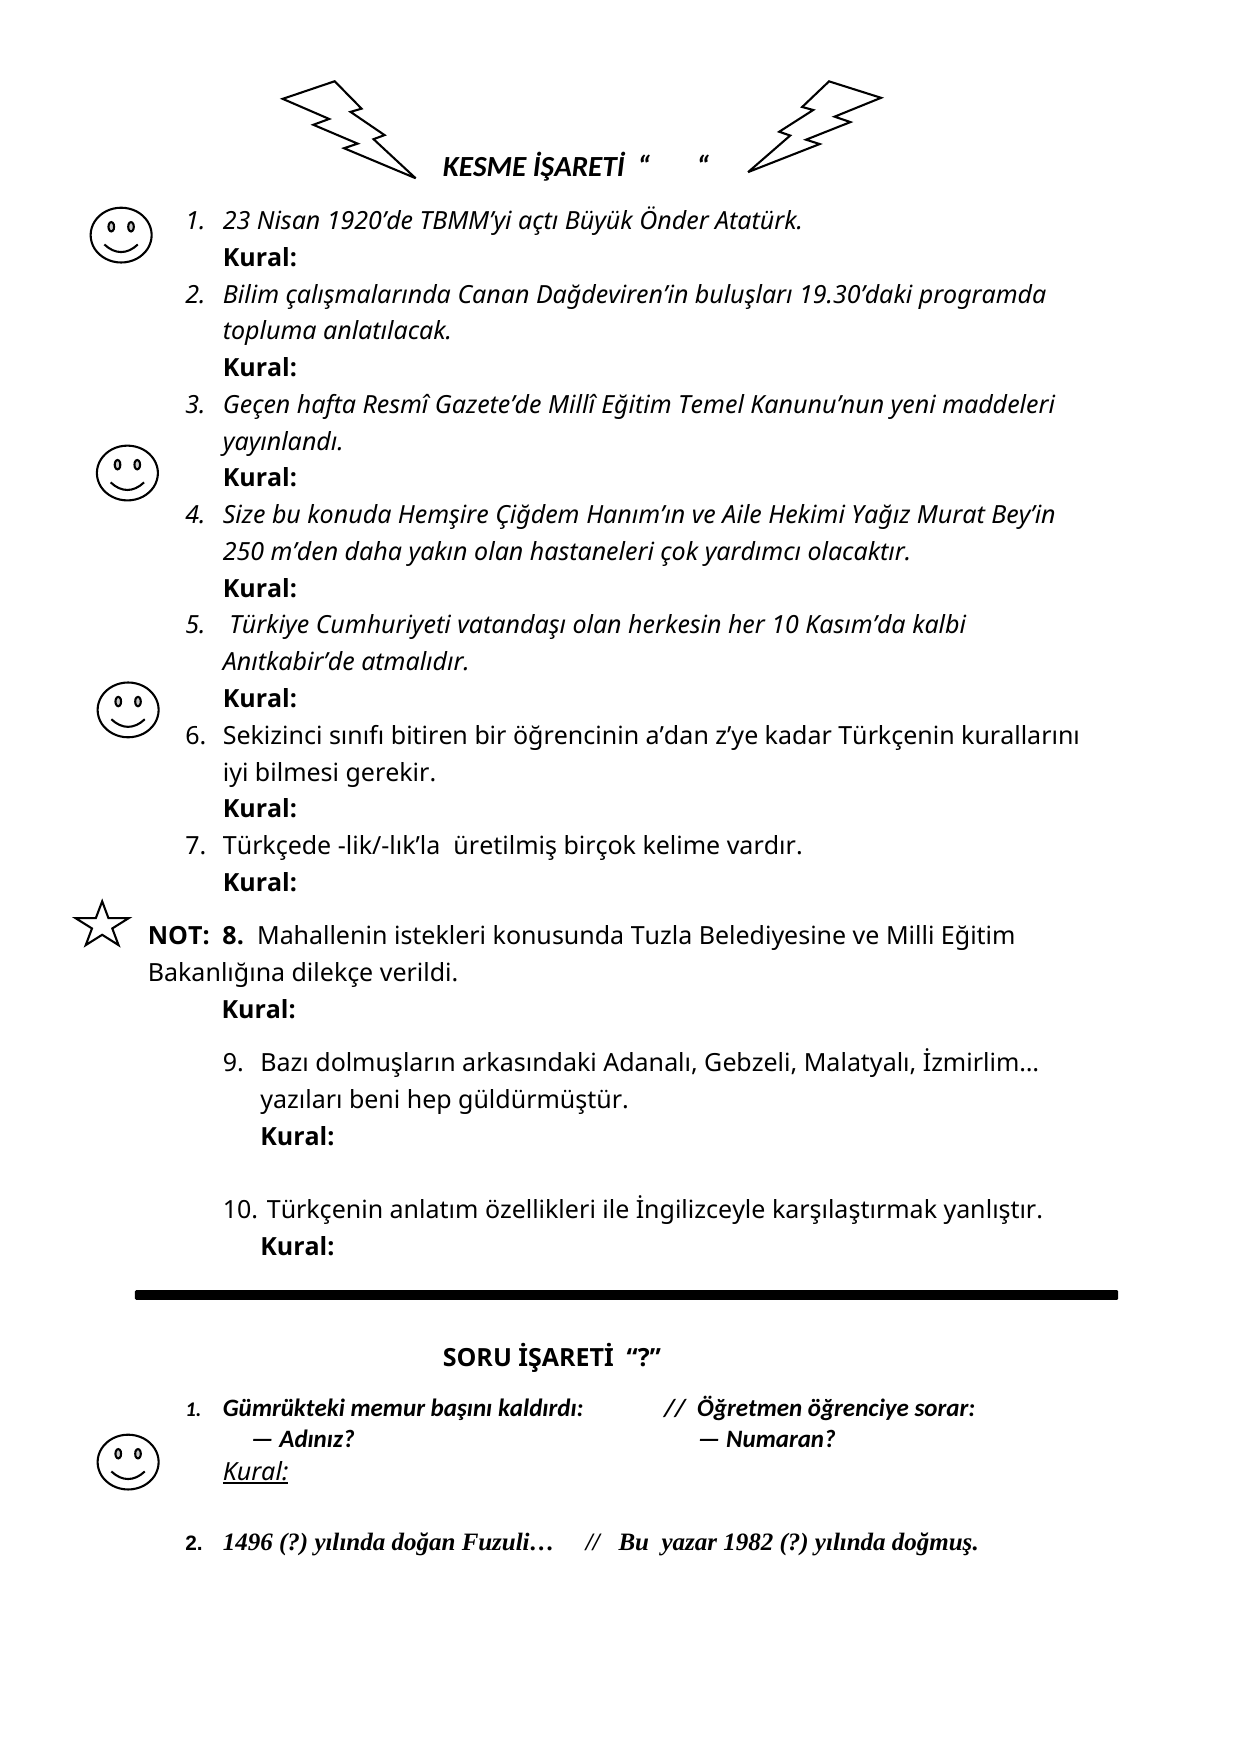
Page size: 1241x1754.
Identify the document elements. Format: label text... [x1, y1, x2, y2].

list Sekizinci sınıfı bitiren bir öğrencinin a’dan z’ye kadar Türkçenin kurallarını iyi bilmesi gerekir. [185, 717, 1093, 788]
list Kural: [223, 864, 1093, 899]
text KESME İŞARETİ “ “ [369, 148, 1093, 183]
list Geçen hafta Resmî Gazete’de Millî Eğitim Temel Kanunu’nun yeni maddeleri yayınlandı. [185, 387, 1093, 457]
list SORU İŞARETİ “?” [408, 1339, 1093, 1373]
list Kural: [260, 1118, 1093, 1153]
list Kural: [223, 570, 1093, 604]
list Kural: [223, 460, 1093, 494]
list Bilim çalışmalarında Canan Dağdeviren’in buluşları 19.30’daki programda topluma anlatılacak. [185, 276, 1093, 347]
text NOT: 8. Mahallenin istekleri konusunda Tuzla Belediyesine ve Milli Eğitim Bakanlığına dilekçe verildi. [148, 918, 1093, 989]
text Kural: [148, 992, 1093, 1026]
list Kural: [223, 350, 1093, 384]
list Kural: [223, 239, 1093, 273]
list Gümrükteki memur başını kaldırdı: // Öğretmen öğrenciye sorar: [185, 1393, 1093, 1423]
list 1496 (?) yılında doğan Fuzuli… // Bu yazar 1982 (?) yılında doğmuş. [185, 1527, 1093, 1555]
list Bazı dolmuşların arkasındaki Adanalı, Gebzeli, Malatyalı, İzmirlim… yazıları beni hep güldürmüştür. [223, 1045, 1093, 1116]
list Türkçede -lik/-lık’la üretilmiş birçok kelime vardır. [185, 828, 1093, 862]
list Size bu konuda Hemşire Çiğdem Hanım’ın ve Aile Hekimi Yağız Murat Bey’in 250 m’den daha yakın olan hastaneleri çok yardımcı olacaktır. [185, 497, 1093, 568]
text Kural: [223, 1454, 1093, 1488]
list Kural: [260, 1229, 1093, 1263]
list Türkiye Cumhuriyeti vatandaşı olan herkesin her 10 Kasım’da kalbi Anıtkabir’de atmalıdır. [185, 607, 1093, 678]
list Türkçenin anlatım özellikleri ile İngilizceyle karşılaştırmak yanlıştır. [223, 1192, 1093, 1226]
list Kural: [223, 681, 1093, 715]
list 23 Nisan 1920’de TBMM’yi açtı Büyük Önder Atatürk. [185, 203, 1093, 237]
list Kural: [223, 791, 1093, 825]
text — Adınız? — Numaran? [223, 1423, 1093, 1454]
